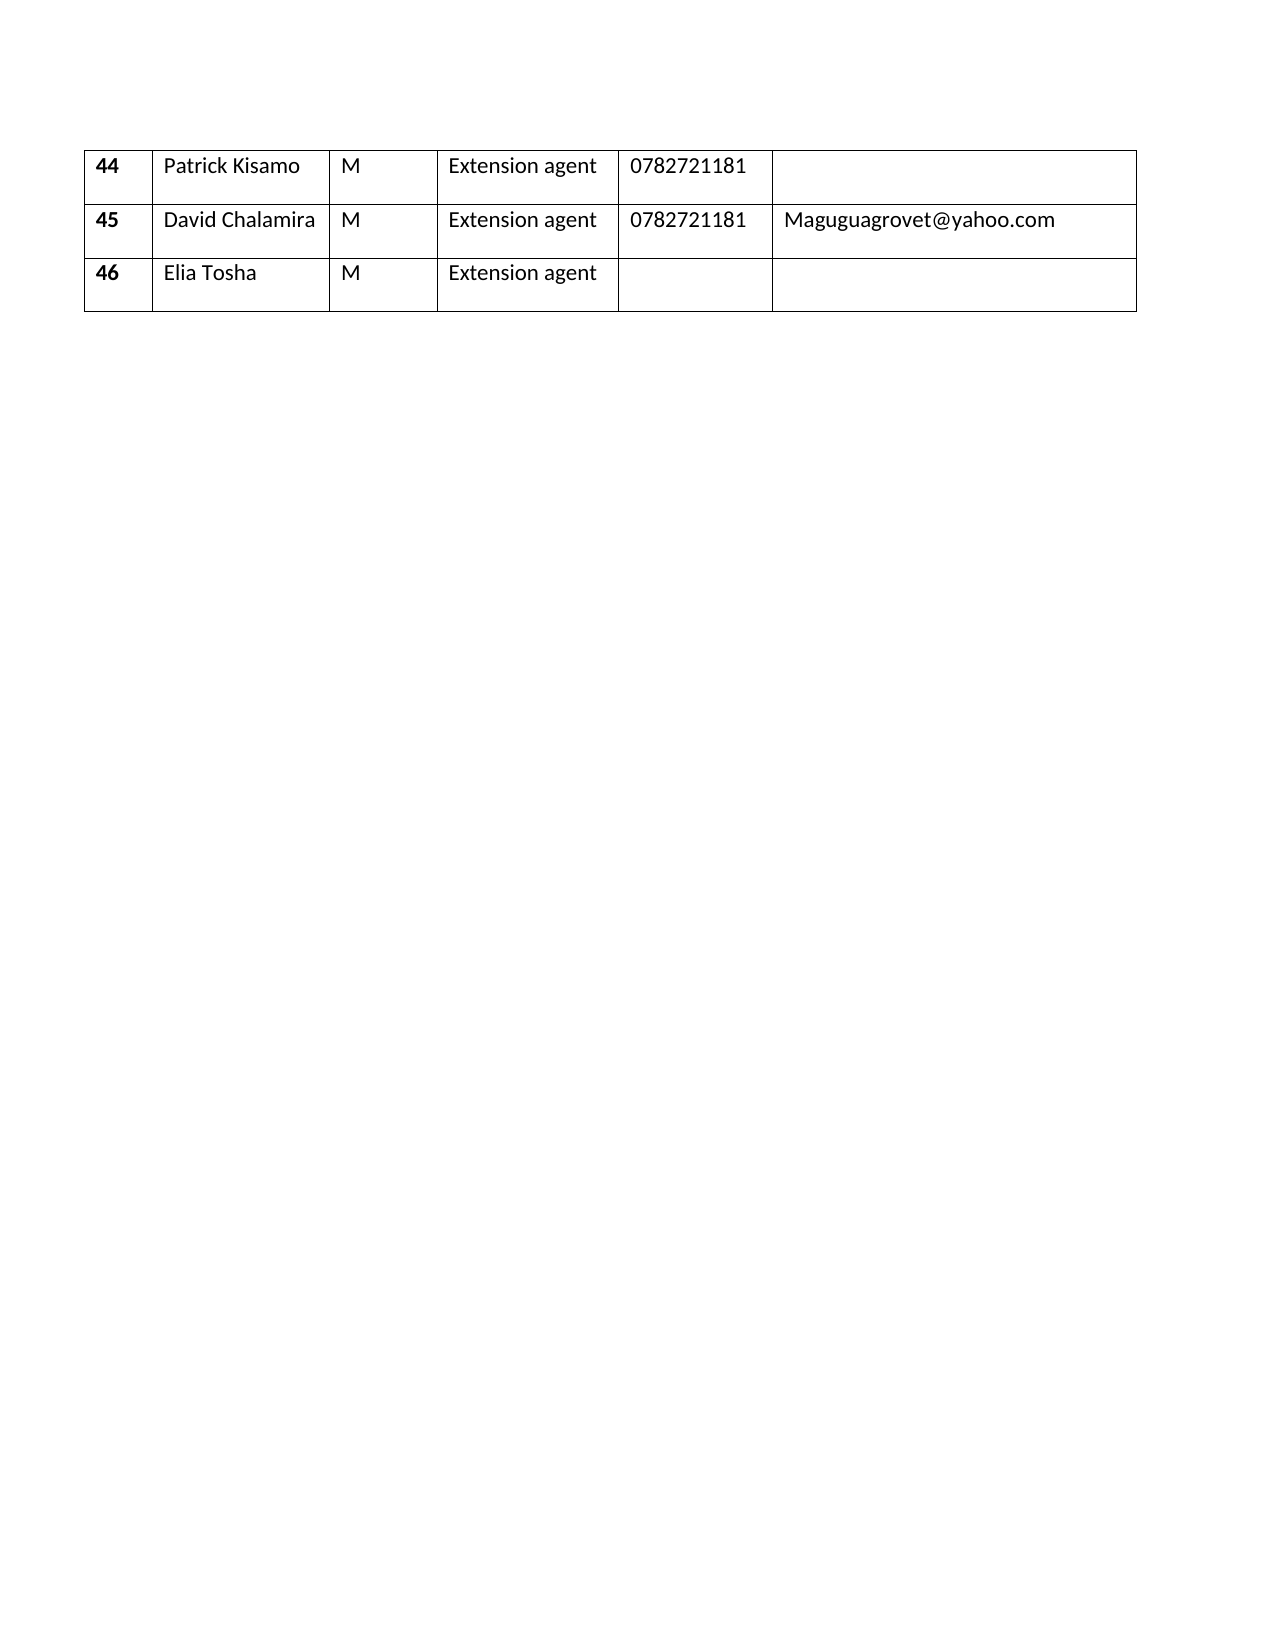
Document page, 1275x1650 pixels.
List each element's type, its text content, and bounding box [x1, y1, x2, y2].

table_cell [773, 151, 1136, 204]
table_cell [773, 259, 1136, 311]
table_cell 45 [85, 205, 152, 257]
table_cell Extension agent [438, 259, 618, 311]
table_cell M [330, 259, 437, 311]
table_cell 44 [85, 151, 152, 204]
table_cell M [330, 151, 437, 204]
table_cell Elia Tosha [153, 259, 329, 311]
table_cell [619, 259, 772, 311]
table_cell 46 [85, 259, 152, 311]
table_cell 0782721181 [619, 151, 772, 204]
table_cell M [330, 205, 437, 257]
table_cell Extension agent [438, 151, 618, 204]
table_cell Patrick Kisamo [153, 151, 329, 204]
table_cell Maguguagrovet@yahoo.com [773, 205, 1136, 257]
table_cell David Chalamira [153, 205, 329, 257]
table_cell Extension agent [438, 205, 618, 257]
table_cell 0782721181 [619, 205, 772, 257]
